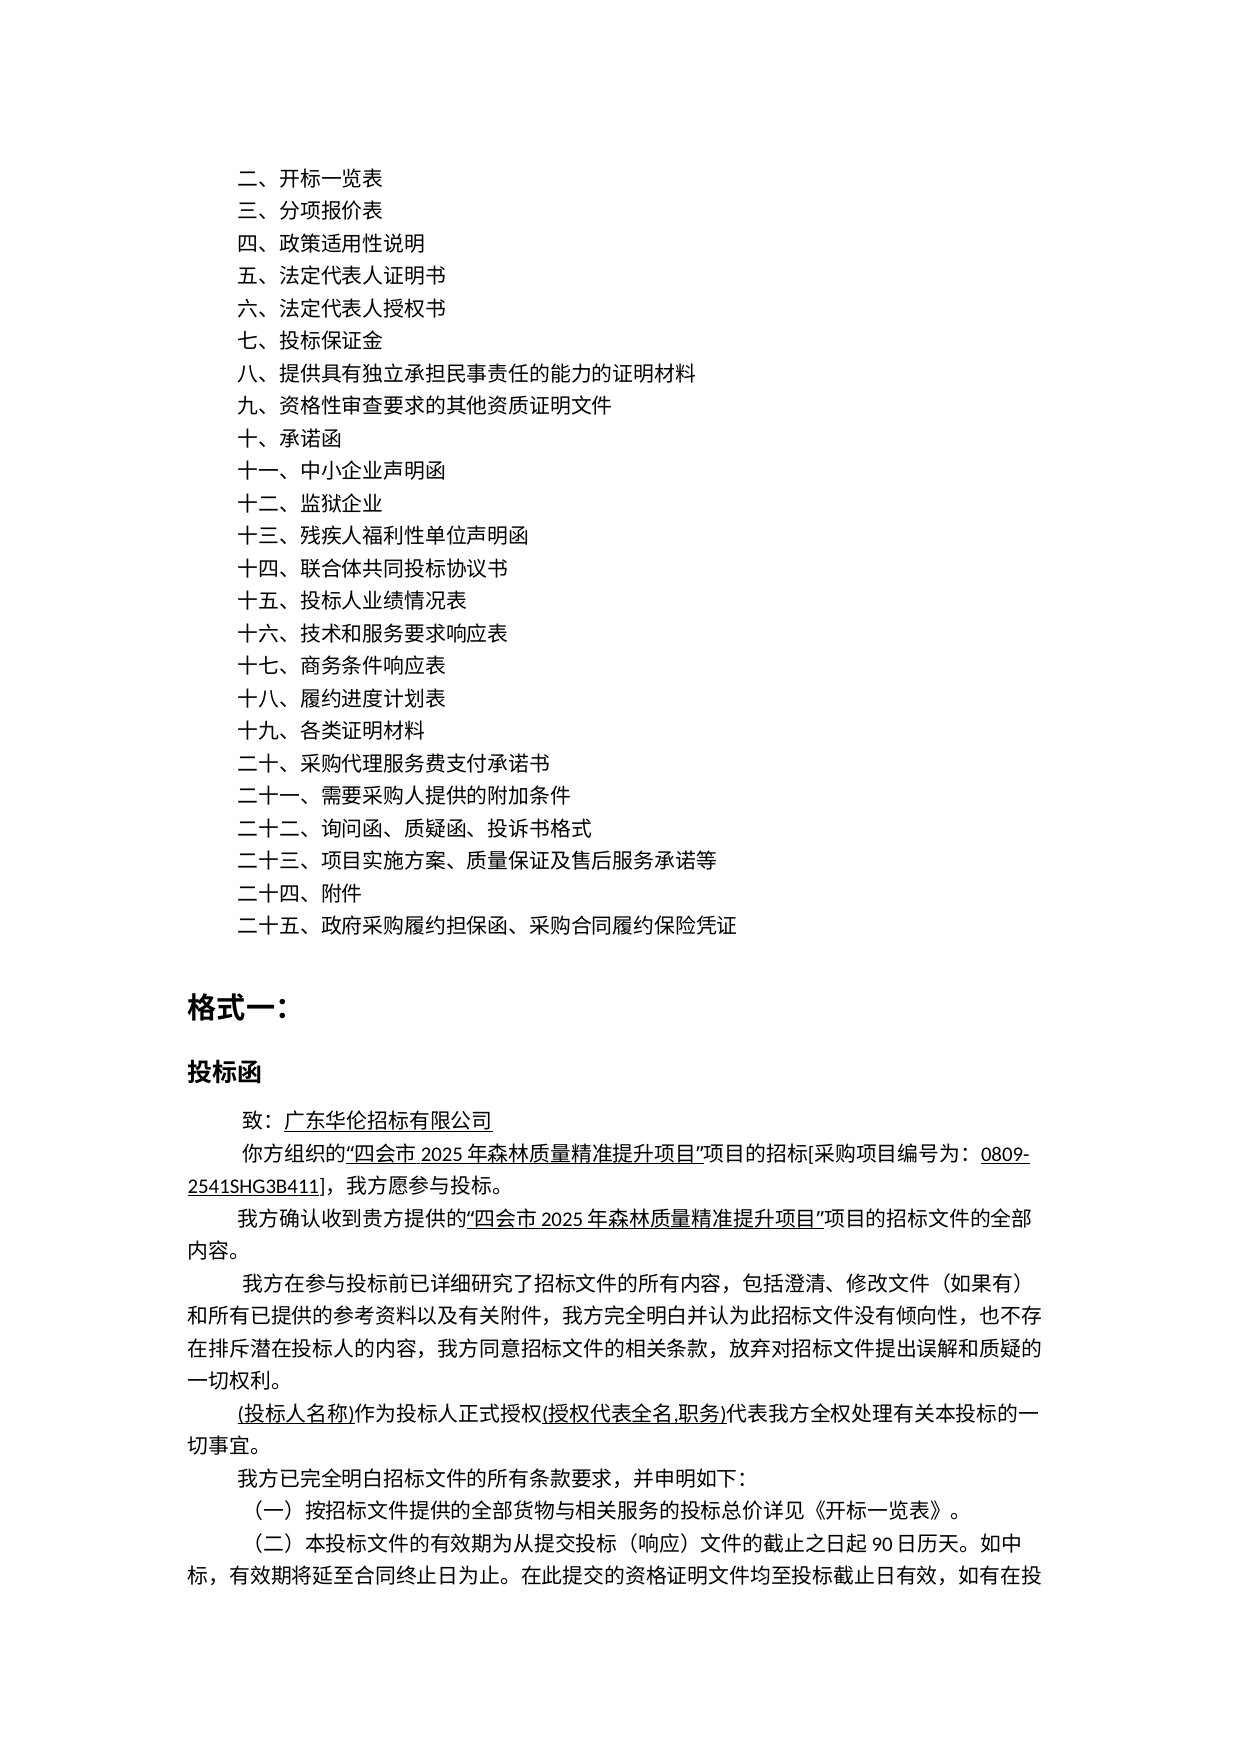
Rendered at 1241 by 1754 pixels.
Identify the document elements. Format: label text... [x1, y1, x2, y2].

text 十七、商务条件响应表 [187, 649, 1053, 682]
text 六、法定代表人授权书 [187, 292, 1053, 324]
text 二十、采购代理服务费支付承诺书 [187, 747, 1053, 779]
text 十五、投标人业绩情况表 [187, 584, 1053, 617]
text 九、资格性审查要求的其他资质证明文件 [187, 389, 1053, 422]
text 十三、残疾人福利性单位声明函 [187, 519, 1053, 552]
text 五、法定代表人证明书 [187, 259, 1053, 292]
text 你方组织的“四会市2025年森林质量精准提升项目”项目的招标[采购项目编号为：0809-2541SHG3B411]，我方愿参与投标。 [187, 1137, 1053, 1202]
text 七、投标保证金 [187, 324, 1053, 357]
text 十四、联合体共同投标协议书 [187, 552, 1053, 584]
text (投标人名称)作为投标人正式授权(授权代表全名,职务)代表我方全权处理有关本投标的一切事宜。 [187, 1397, 1053, 1462]
text （一）按招标文件提供的全部货物与相关服务的投标总价详见《开标一览表》。 [187, 1494, 1053, 1527]
text 致：广东华伦招标有限公司 [187, 1104, 1053, 1137]
text 二、开标一览表 [187, 162, 1053, 194]
text 我方确认收到贵方提供的“四会市2025年森林质量精准提升项目”项目的招标文件的全部内容。 [187, 1202, 1053, 1267]
text 十、承诺函 [187, 422, 1053, 454]
text 格式一： [187, 974, 1053, 1039]
text 二十四、附件 [187, 877, 1053, 909]
text 投标函 [187, 1039, 1053, 1104]
text 十九、各类证明材料 [187, 714, 1053, 747]
text 十八、履约进度计划表 [187, 682, 1053, 714]
text 十二、监狱企业 [187, 487, 1053, 519]
text 四、政策适用性说明 [187, 227, 1053, 259]
text 我方已完全明白招标文件的所有条款要求，并申明如下： [187, 1462, 1053, 1494]
text 二十一、需要采购人提供的附加条件 [187, 779, 1053, 812]
text 八、提供具有独立承担民事责任的能力的证明材料 [187, 357, 1053, 389]
text 二十三、项目实施方案、质量保证及售后服务承诺等 [187, 844, 1053, 877]
text 三、分项报价表 [187, 194, 1053, 227]
text 十一、中小企业声明函 [187, 454, 1053, 487]
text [187, 1527, 1053, 1592]
text 二十五、政府采购履约担保函、采购合同履约保险凭证 [187, 909, 1053, 942]
text 十六、技术和服务要求响应表 [187, 617, 1053, 649]
text 我方在参与投标前已详细研究了招标文件的所有内容，包括澄清、修改文件（如果有）和所有已提供的参考资料以及有关附件，我方完全明白并认为此招标文件没有倾向性，也不存在排斥潜在投标人的内容，我方同意招标文件的相关条款，放弃对招标文件提出误解和质疑的一切权利。 [187, 1267, 1053, 1397]
text 二十二、询问函、质疑函、投诉书格式 [187, 812, 1053, 844]
